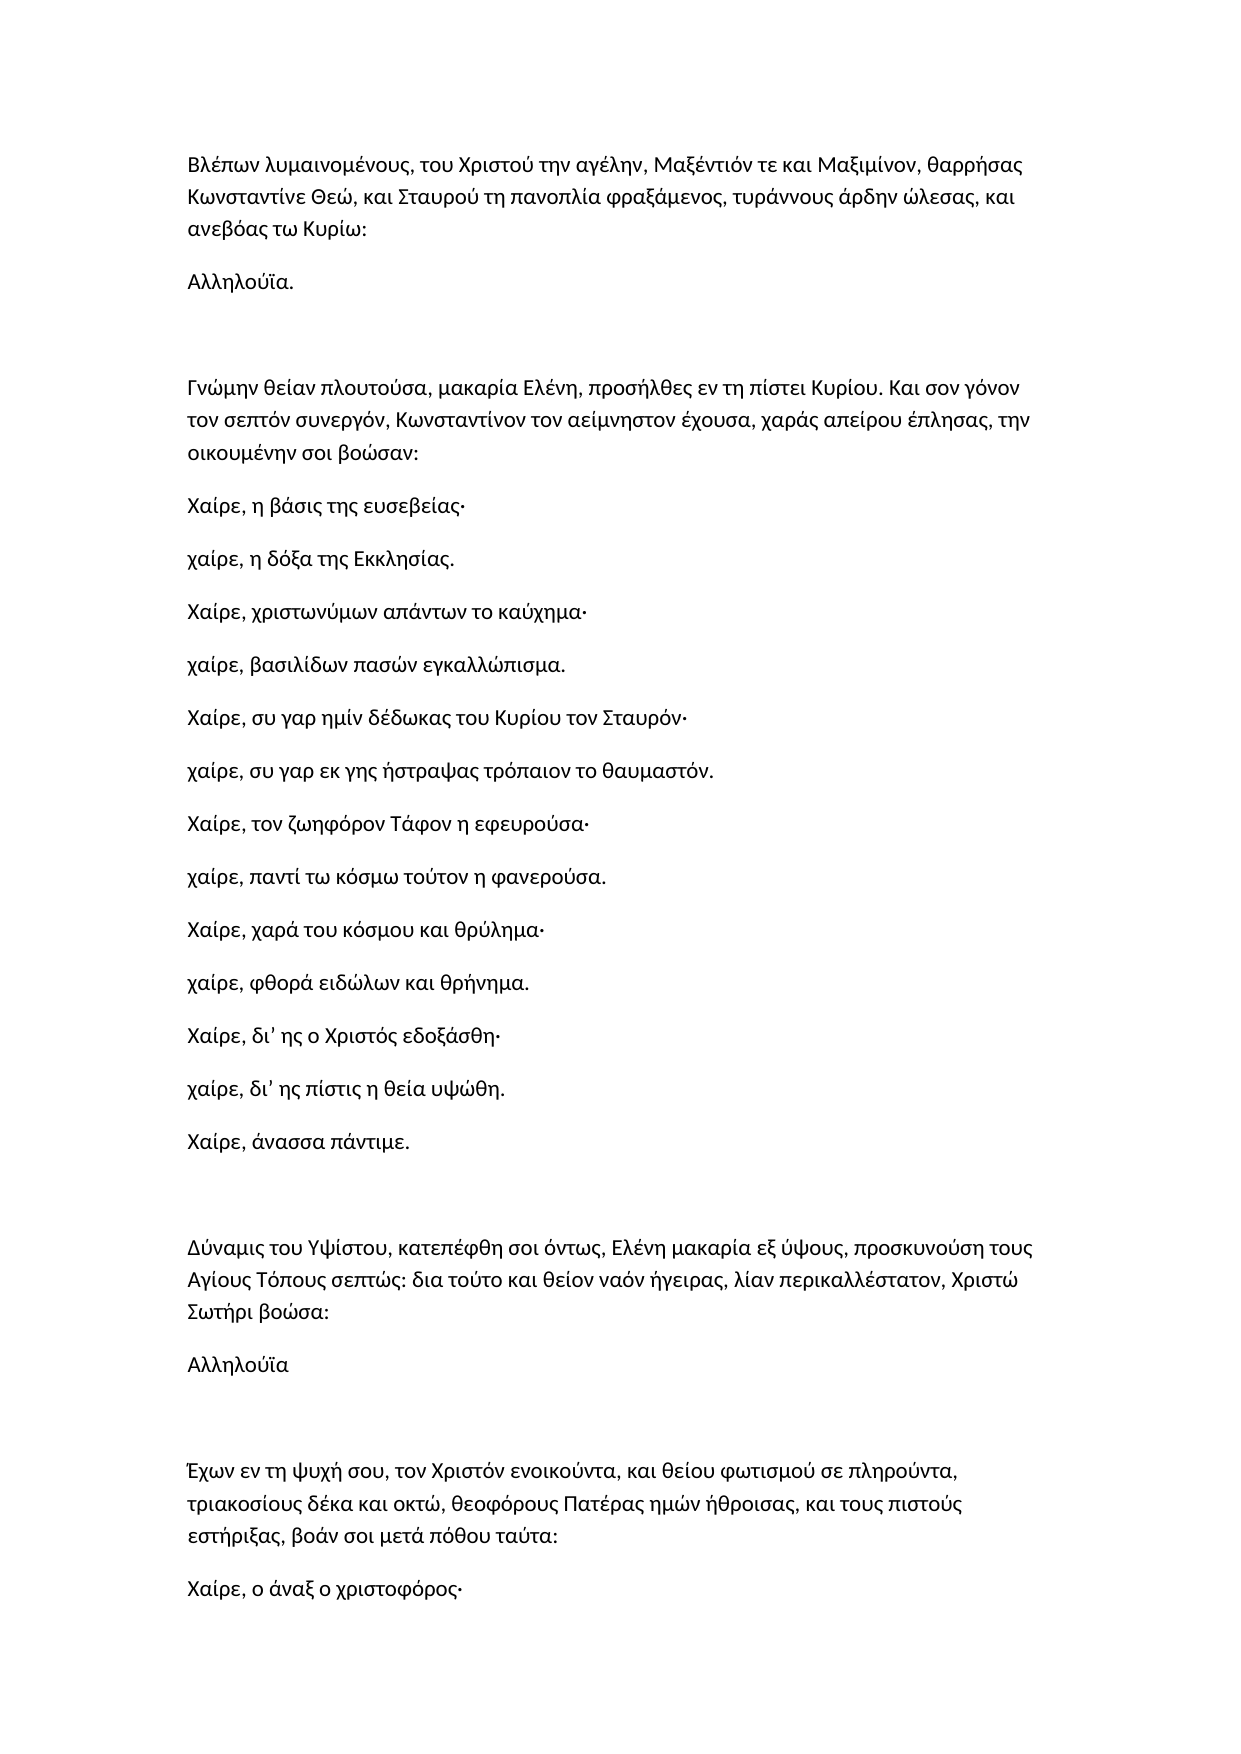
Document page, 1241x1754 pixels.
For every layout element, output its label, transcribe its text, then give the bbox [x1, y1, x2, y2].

text Αλληλούϊα. [187, 267, 1053, 295]
text Χαίρε, ο άναξ ο χριστοφόρος· [187, 1574, 1053, 1602]
text Χαίρε, χαρά του κόσμου και θρύλημα· [187, 915, 1053, 943]
text χαίρε, παντί τω κόσμω τούτον η φανερούσα. [187, 862, 1053, 890]
text Χαίρε, τον ζωηφόρον Τάφον η εφευρούσα· [187, 809, 1053, 837]
text Χαίρε, χριστωνύμων απάντων το καύχημα· [187, 597, 1053, 625]
text Χαίρε, η βάσις της ευσεβείας· [187, 491, 1053, 519]
text Χαίρε, δι’ ης ο Χριστός εδοξάσθη· [187, 1021, 1053, 1049]
text χαίρε, φθορά ειδώλων και θρήνημα. [187, 968, 1053, 996]
text Χαίρε, άνασσα πάντιμε. [187, 1127, 1053, 1155]
text Έχων εν τη ψυχή σου, τον Χριστόν ενοικούντα, και θείου φωτισμού σε πληρούντα, τριακοσίους δέκα και οκτώ, θεοφόρους Πατέρας ημών ήθροισας, και τους πιστούς εστήριξας, βοάν σοι μετά πόθου ταύτα: [187, 1457, 1053, 1549]
text Αλληλούϊα [187, 1351, 1053, 1378]
text χαίρε, συ γαρ εκ γης ήστραψας τρόπαιον το θαυμαστόν. [187, 756, 1053, 784]
text χαίρε, η δόξα της Εκκλησίας. [187, 544, 1053, 572]
text χαίρε, βασιλίδων πασών εγκαλλώπισμα. [187, 650, 1053, 678]
text χαίρε, δι’ ης πίστις η θεία υψώθη. [187, 1074, 1053, 1102]
text Γνώμην θείαν πλουτούσα, μακαρία Ελένη, προσήλθες εν τη πίστει Κυρίου. Και σον γόνον τον σεπτόν συνεργόν, Κωνσταντίνον τον αείμνηστον έχουσα, χαράς απείρου έπλησας, την οικουμένην σοι βοώσαν: [187, 373, 1053, 466]
text Δύναμις του Υψίστου, κατεπέφθη σοι όντως, Ελένη μακαρία εξ ύψους, προσκυνούση τους Αγίους Τόπους σεπτώς: δια τούτο και θείον ναόν ήγειρας, λίαν περικαλλέστατον, Χριστώ Σωτήρι βοώσα: [187, 1233, 1053, 1326]
text Βλέπων λυμαινομένους, του Χριστού την αγέλην, Μαξέντιόν τε και Μαξιμίνον, θαρρήσας Κωνσταντίνε Θεώ, και Σταυρού τη πανοπλία φραξάμενος, τυράννους άρδην ώλεσας, και ανεβόας τω Κυρίω: [187, 150, 1053, 242]
text Χαίρε, συ γαρ ημίν δέδωκας του Κυρίου τον Σταυρόν· [187, 703, 1053, 731]
